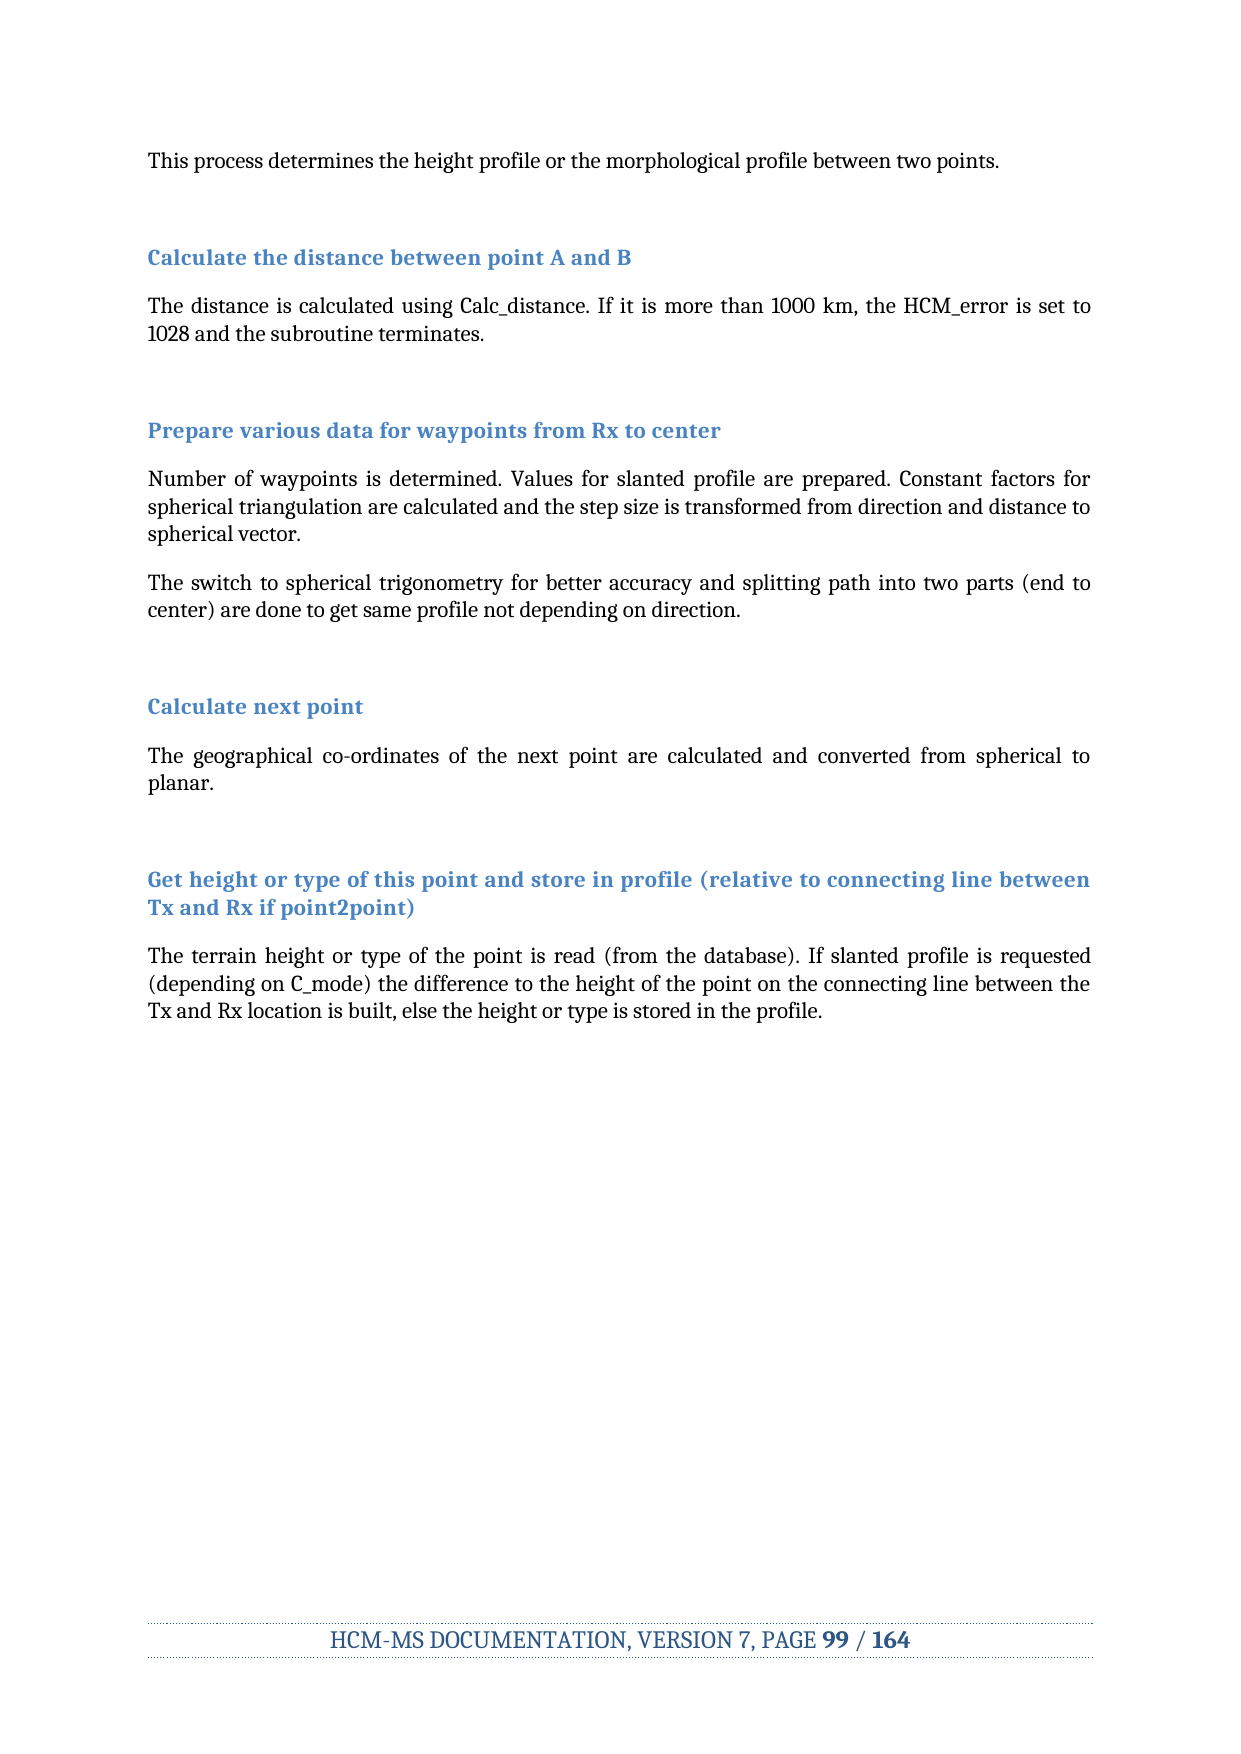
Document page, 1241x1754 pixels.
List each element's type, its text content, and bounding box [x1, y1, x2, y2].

text The switch to spherical trigonometry for better accuracy and splitting path into two parts (end to center) are done to get same profile not depending on direction. [148, 569, 1093, 623]
text This process determines the height profile or the morphological profile between two points. [148, 148, 1093, 174]
text The distance is calculated using Calc_distance. If it is more than 1000 km, the HCM_error is set to 1028 and the subroutine terminates. [148, 293, 1093, 347]
text Calculate the distance between point A and B [148, 244, 1093, 271]
text Calculate next point [148, 694, 1093, 720]
text The geographical co-ordinates of the next point are calculated and converted from spherical to planar. [148, 742, 1093, 796]
text Prepare various data for waypoints from Rx to center [148, 417, 1093, 444]
text Number of waypoints is determined. Values for slanted profile are prepared. Constant factors for spherical triangulation are calculated and the step size is transformed from direction and distance to spherical vector. [148, 466, 1093, 547]
text The terrain height or type of the point is read (from the database). If slanted profile is requested (depending on C_mode) the difference to the height of the point on the connecting line between the Tx and Rx location is built, else the height or type is stored in the profile. [148, 943, 1093, 1024]
text Get height or type of this point and store in profile (relative to connecting line between Tx and Rx if point2point) [148, 867, 1093, 921]
